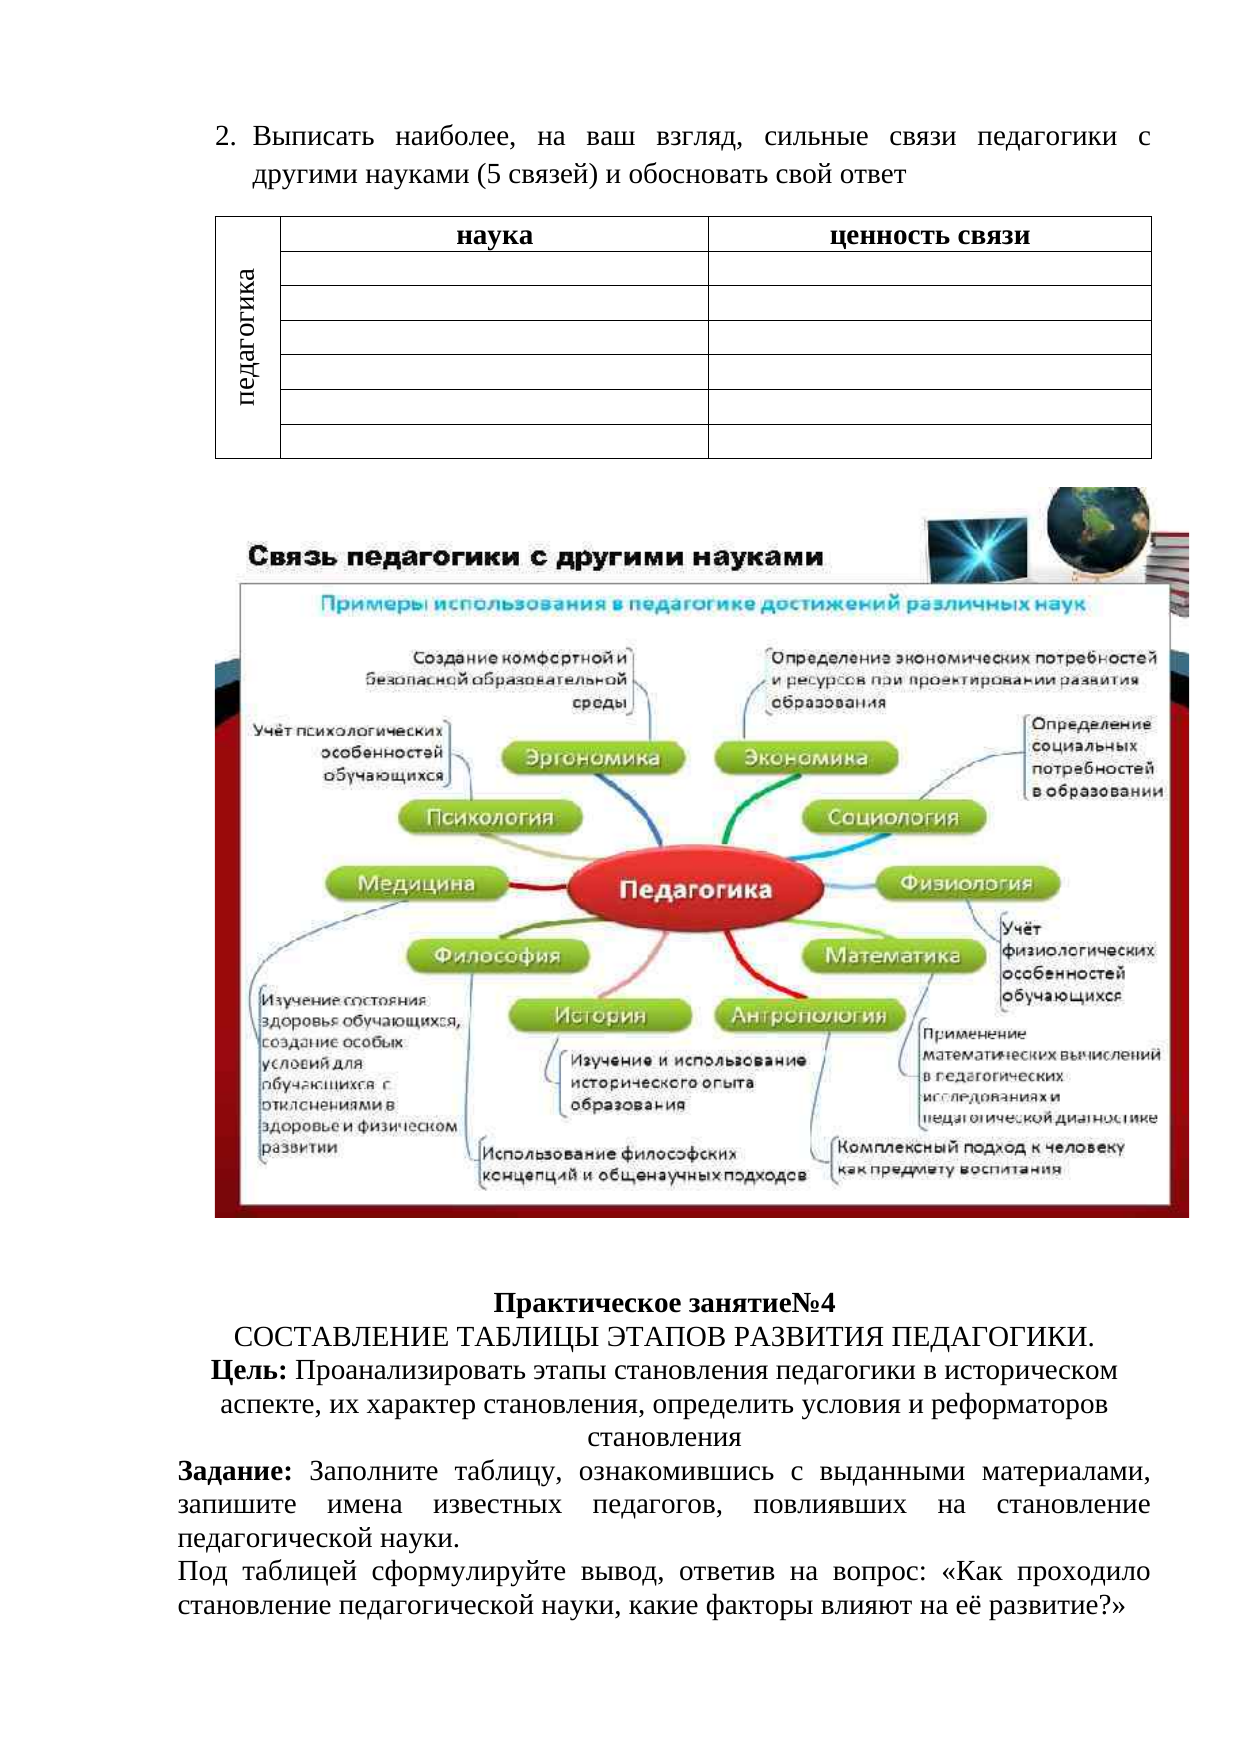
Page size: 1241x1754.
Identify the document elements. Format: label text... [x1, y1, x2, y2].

table_cell [281, 425, 708, 458]
table_cell [281, 390, 708, 423]
text СОСТАВЛЕНИЕ ТАБЛИЦЫ ЭТАПОВ РАЗВИТИЯ ПЕДАГОГИКИ. [177, 1319, 1152, 1352]
table_header ценность связи [709, 217, 1151, 251]
table_header педагогика [216, 217, 280, 458]
text Под таблицей сформулируйте вывод, ответив на вопрос: «Как проходило становление педагогической науки, какие факторы влияют на её развитие?» [177, 1553, 1152, 1621]
picture [214, 487, 1190, 1218]
table_cell [709, 286, 1151, 320]
table_cell [281, 286, 708, 320]
table_cell [709, 252, 1151, 285]
table_header наука [281, 217, 708, 251]
table_cell [281, 355, 708, 389]
text Задание: Заполните таблицу, ознакомившись с выданными материалами, запишите имена известных педагогов, повлиявших на становление педагогической науки. [177, 1453, 1152, 1553]
text Цель: Проанализировать этапы становления педагогики в историческом аспекте, их характер становления, определить условия и реформаторов становления [177, 1352, 1152, 1453]
table_cell [709, 425, 1151, 458]
table_cell [281, 252, 708, 285]
text Практическое занятие№4 [177, 1285, 1152, 1319]
table_cell [709, 321, 1151, 354]
table_cell [281, 321, 708, 354]
table_cell [709, 355, 1151, 389]
table_cell [709, 390, 1151, 423]
list Выписать наиболее, на ваш взгляд, сильные связи педагогики с другими науками (5 связей) и обосновать свой ответ [215, 118, 1152, 190]
